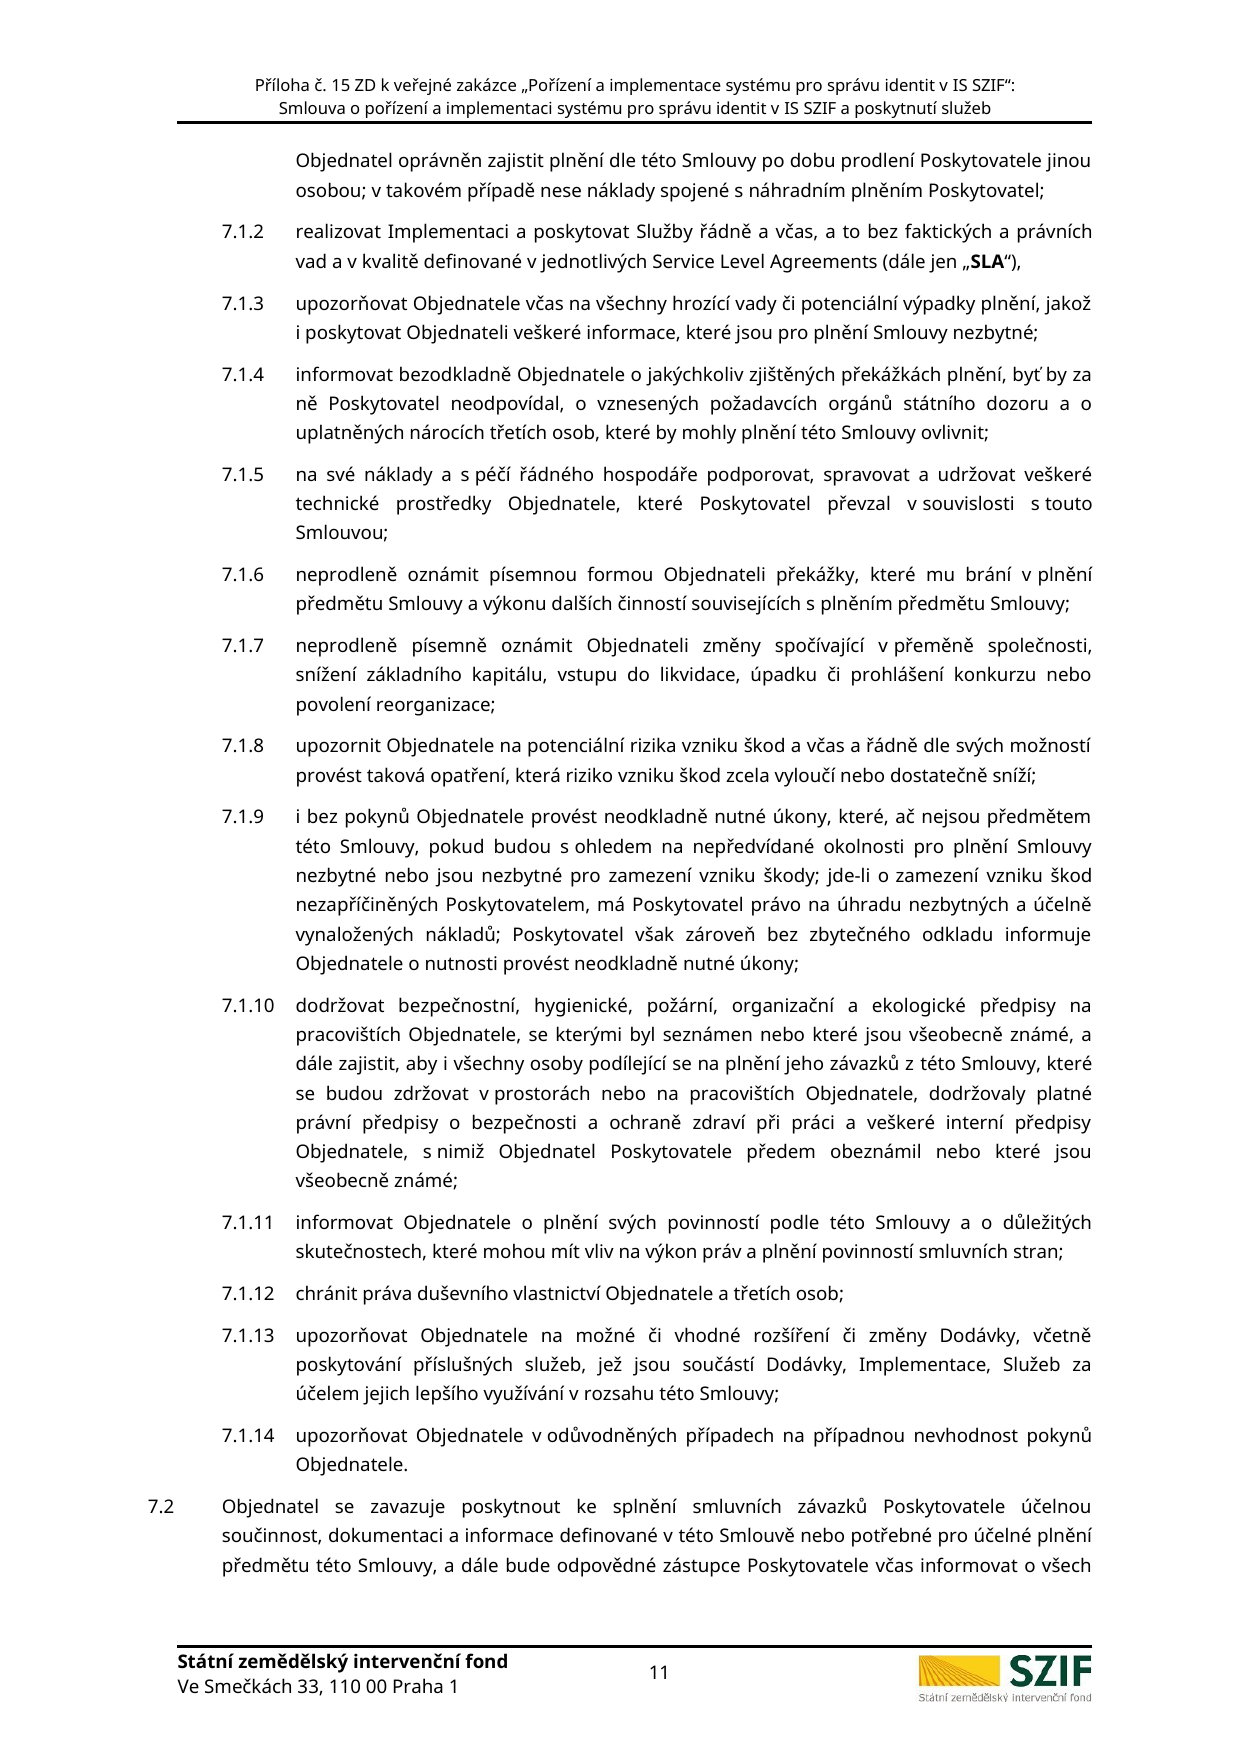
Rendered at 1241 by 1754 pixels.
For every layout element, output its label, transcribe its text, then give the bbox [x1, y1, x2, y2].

subtitle neprodleně písemně oznámit Objednateli změny spočívající v přeměně společnosti, snížení základního kapitálu, vstupu do likvidace, úpadku či prohlášení konkurzu nebo povolení reorganizace; [222, 632, 1092, 717]
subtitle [222, 148, 1092, 202]
subtitle upozornit Objednatele na potenciální rizika vzniku škod a včas a řádně dle svých možností provést taková opatření, která riziko vzniku škod zcela vyloučí nebo dostatečně sníží; [222, 733, 1092, 788]
subtitle informovat Objednatele o plnění svých povinností podle této Smlouvy a o důležitých skutečnostech, které mohou mít vliv na výkon práv a plnění povinností smluvních stran; [222, 1209, 1092, 1264]
subtitle informovat bezodkladně Objednatele o jakýchkoliv zjištěných překážkách plnění, byť by za ně Poskytovatel neodpovídal, o vznesených požadavcích orgánů státního dozoru a o uplatněných nárocích třetích osob, které by mohly plnění této Smlouvy ovlivnit; [222, 361, 1092, 445]
subtitle i bez pokynů Objednatele provést neodkladně nutné úkony, které, ač nejsou předmětem této Smlouvy, pokud budou s ohledem na nepředvídané okolnosti pro plnění Smlouvy nezbytné nebo jsou nezbytné pro zamezení vzniku škody; jde-li o zamezení vzniku škod nezapříčiněných Poskytovatelem, má Poskytovatel právo na úhradu nezbytných a účelně vynaložených nákladů; Poskytovatel však zároveň bez zbytečného odkladu informuje Objednatele o nutnosti provést neodkladně nutné úkony; [222, 804, 1092, 976]
subtitle dodržovat bezpečnostní, hygienické, požární, organizační a ekologické předpisy na pracovištích Objednatele, se kterými byl seznámen nebo které jsou všeobecně známé, a dále zajistit, aby i všechny osoby podílející se na plnění jeho závazků z této Smlouvy, které se budou zdržovat v prostorách nebo na pracovištích Objednatele, dodržovaly platné právní předpisy o bezpečnosti a ochraně zdraví při práci a veškeré interní předpisy Objednatele, s nimiž Objednatel Poskytovatele předem obeznámil nebo které jsou všeobecně známé; [222, 992, 1092, 1193]
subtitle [148, 1493, 1092, 1578]
picture [915, 1655, 1093, 1702]
subtitle na své náklady a s péčí řádného hospodáře podporovat, spravovat a udržovat veškeré technické prostředky Objednatele, které Poskytovatel převzal v souvislosti s touto Smlouvou; [222, 461, 1092, 545]
subtitle upozorňovat Objednatele v odůvodněných případech na případnou nevhodnost pokynů Objednatele. [222, 1422, 1092, 1477]
subtitle upozorňovat Objednatele na možné či vhodné rozšíření či změny Dodávky, včetně poskytování příslušných služeb, jež jsou součástí Dodávky, Implementace, Služeb za účelem jejich lepšího využívání v rozsahu této Smlouvy; [222, 1322, 1092, 1406]
subtitle neprodleně oznámit písemnou formou Objednateli překážky, které mu brání v plnění předmětu Smlouvy a výkonu dalších činností souvisejících s plněním předmětu Smlouvy; [222, 561, 1092, 616]
subtitle realizovat Implementaci a poskytovat Služby řádně a včas, a to bez faktických a právních vad a v kvalitě definované v jednotlivých Service Level Agreements (dále jen „SLA“), [222, 219, 1092, 273]
subtitle chránit práva duševního vlastnictví Objednatele a třetích osob; [222, 1280, 1092, 1306]
subtitle upozorňovat Objednatele včas na všechny hrozící vady či potenciální výpadky plnění, jakož i poskytovat Objednateli veškeré informace, které jsou pro plnění Smlouvy nezbytné; [222, 290, 1092, 344]
